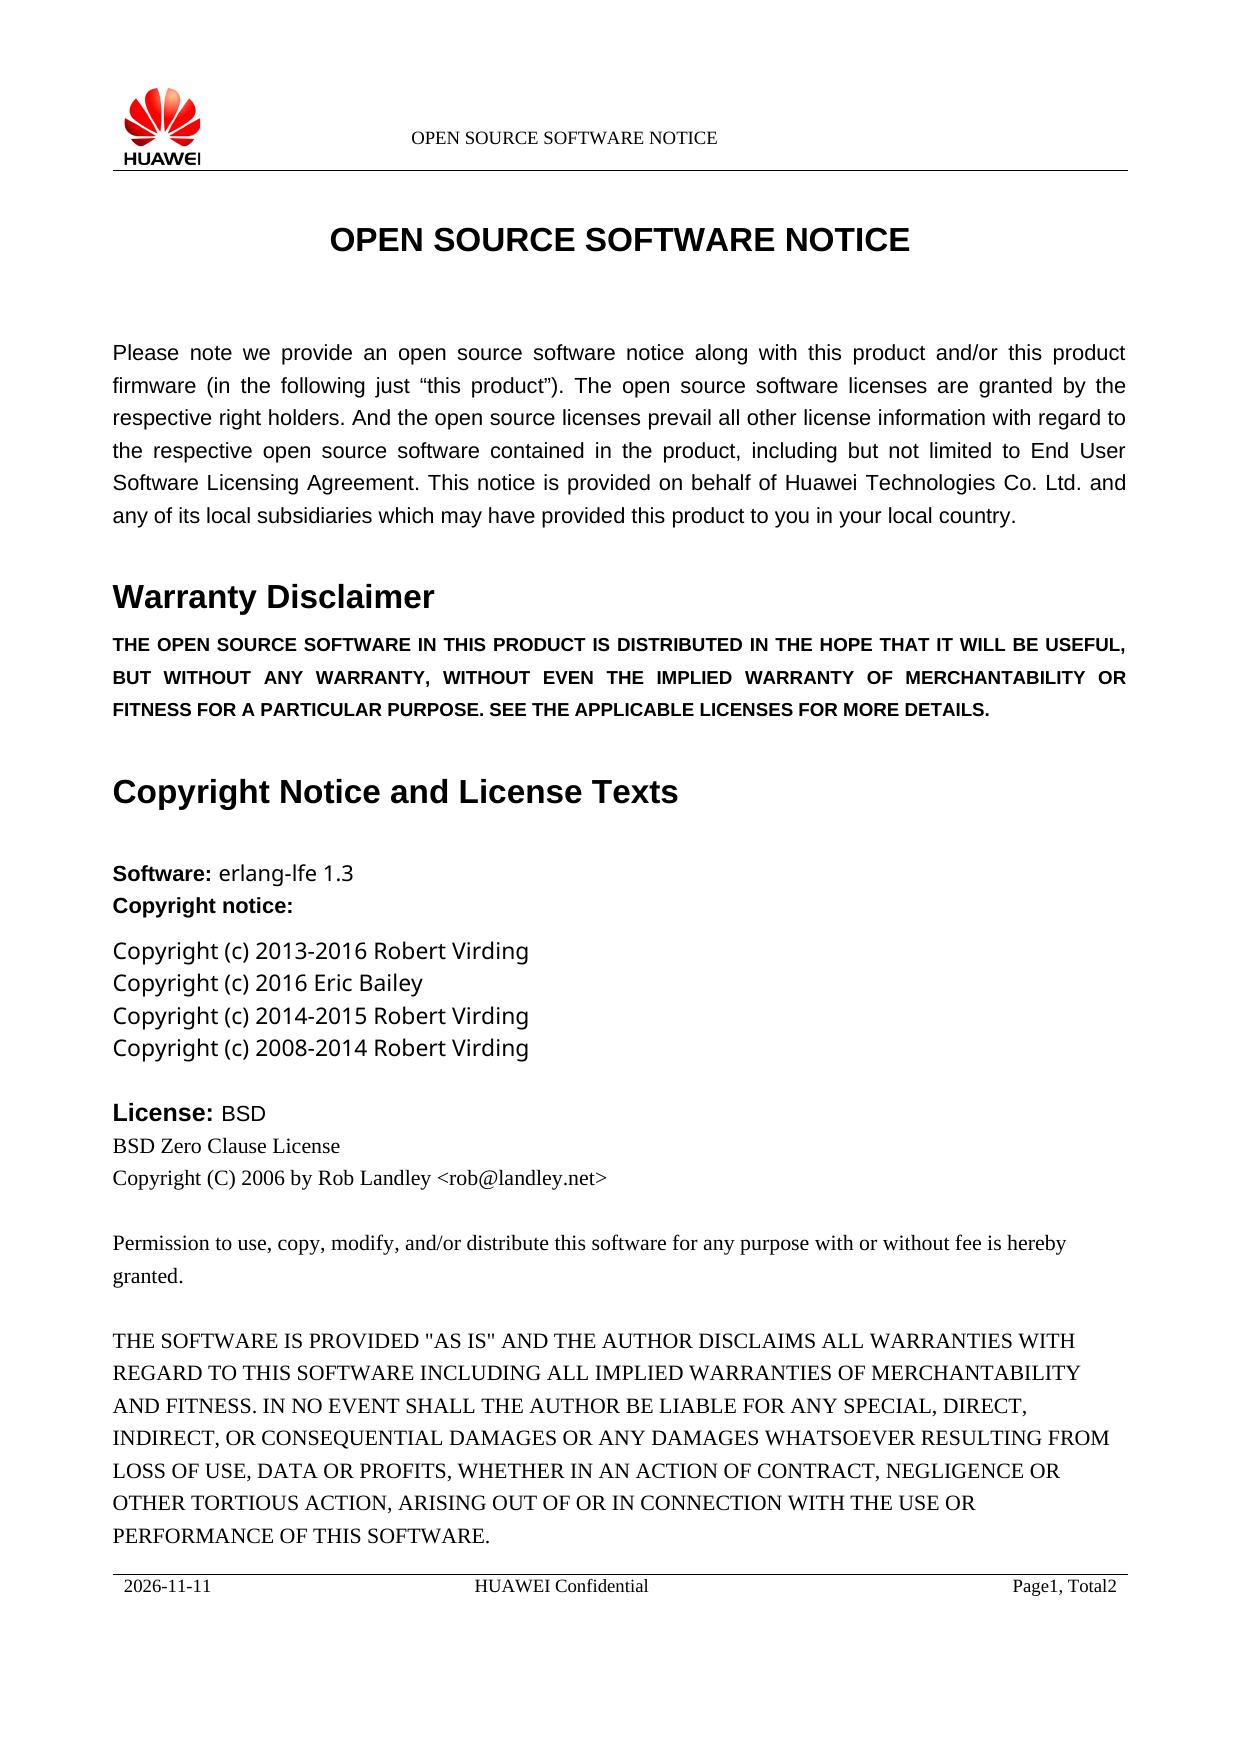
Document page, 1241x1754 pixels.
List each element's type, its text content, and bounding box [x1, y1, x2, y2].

text Please note we provide an open source software notice along with this product and/or this product firmware (in the following just “this product”). The open source software licenses are granted by the respective right holders. And the open source licenses prevail all other license information with regard to the respective open source software contained in the product, including but not limited to End User Software Licensing Agreement. This notice is provided on behalf of Huawei Technologies Co. Ltd. and any of its local subsidiaries which may have provided this product to you in your local country. [112, 336, 1128, 531]
text Copyright (c) 2013-2016 Robert Virding Copyright (c) 2016 Eric Bailey Copyright (c) 2014-2015 Robert Virding Copyright (c) 2008-2014 Robert Virding [112, 934, 1128, 1096]
text Copyright notice: [112, 889, 1128, 921]
text Warranty Disclaimer [112, 564, 1128, 629]
title Software: erlang-lfe 1.3 [112, 856, 1128, 889]
text The open source software in this product is distributed in the hope that it will be useful, but WITHOUT ANY WARRANTY, without even the implied warranty of MERCHANTABILITY or FITNESS FOR A PARTICULAR PURPOSE. See the applicable licenses for more details. [112, 629, 1128, 726]
text OPEN SOURCE SOFTWARE NOTICE [112, 206, 1128, 271]
picture [124, 88, 201, 165]
text Copyright Notice and License Texts [112, 759, 1128, 824]
text License: BSD [112, 1096, 1128, 1129]
